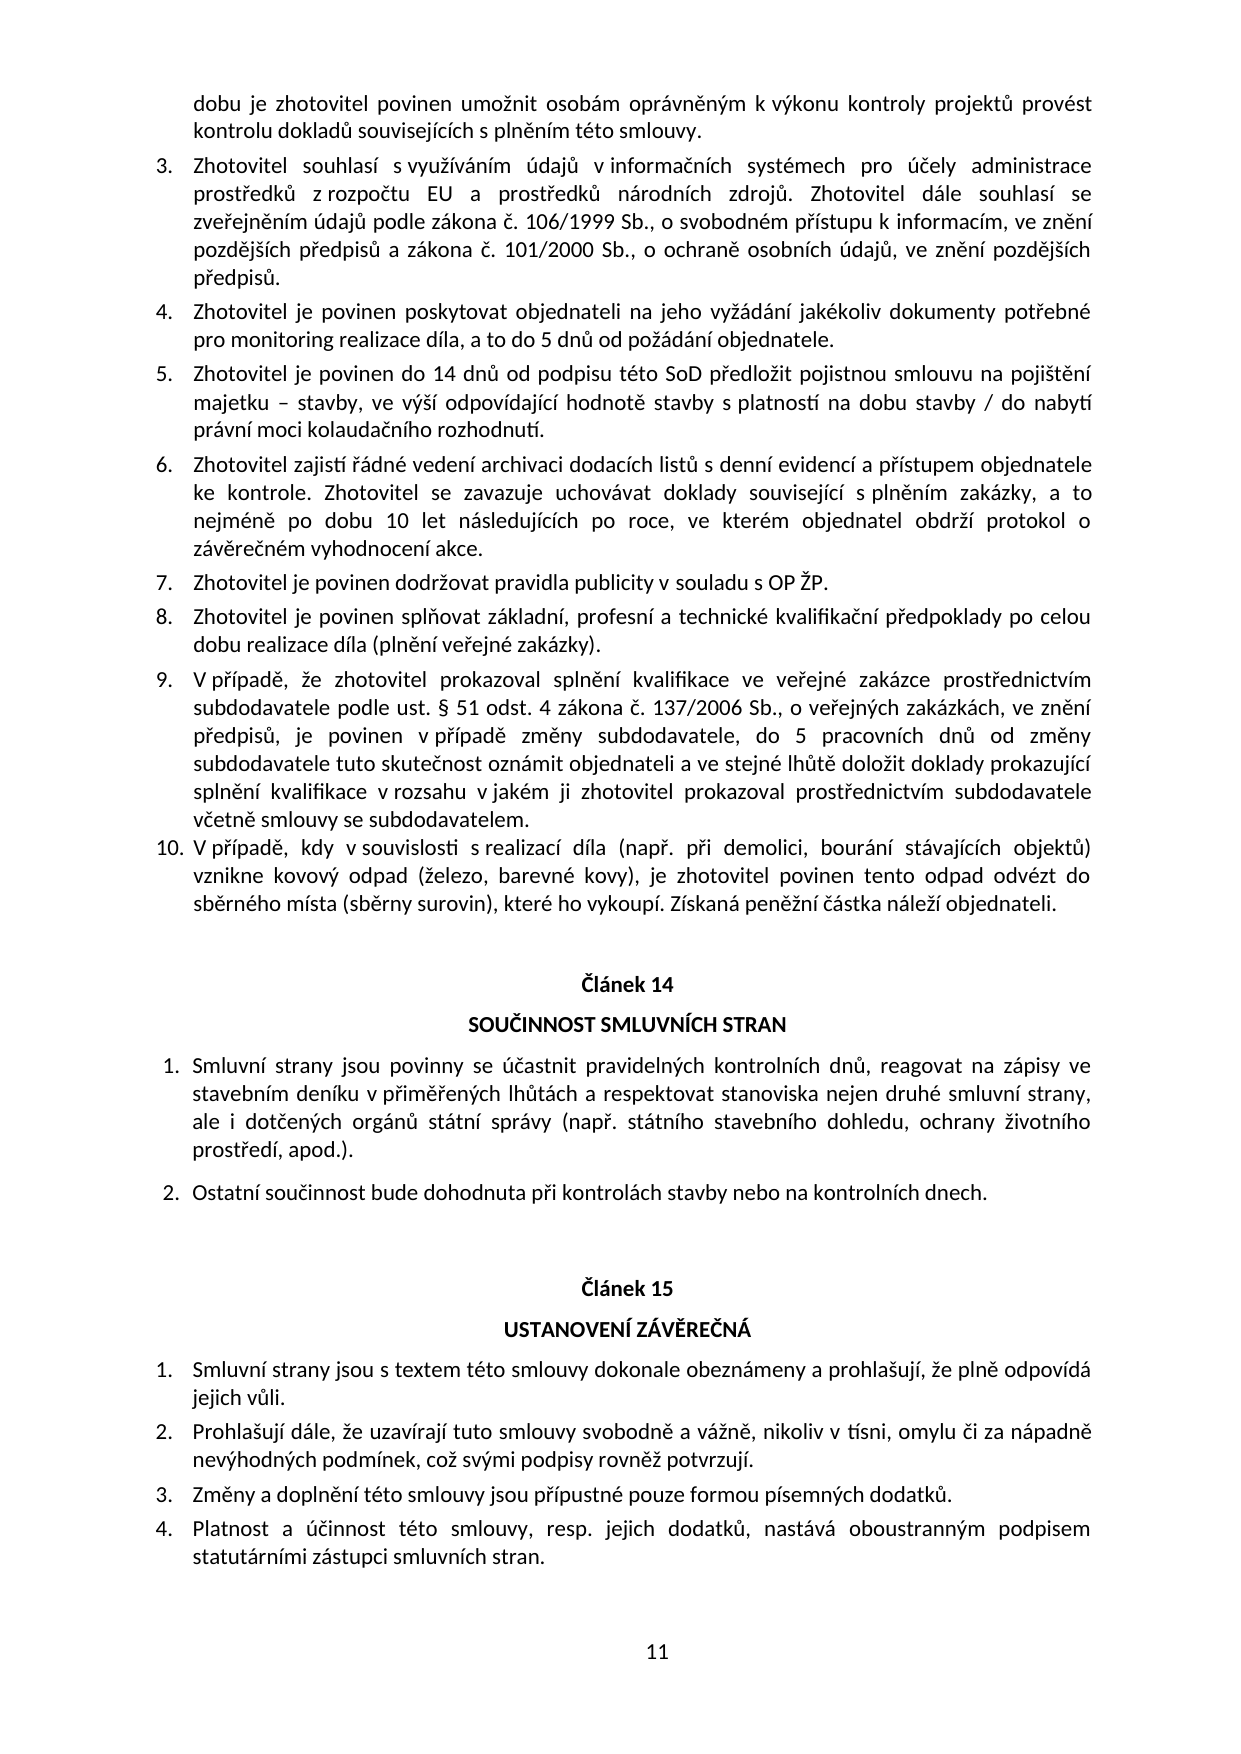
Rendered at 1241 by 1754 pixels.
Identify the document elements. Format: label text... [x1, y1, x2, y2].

list Ostatní součinnost bude dohodnuta při kontrolách stavby nebo na kontrolních dnech. [162, 1178, 1093, 1206]
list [156, 89, 1093, 145]
list Zhotovitel je povinen do 14 dnů od podpisu této SoD předložit pojistnou smlouvu na pojištění majetku – stavby, ve výší odpovídající hodnotě stavby s platností na dobu stavby / do nabytí právní moci kolaudačního rozhodnutí. [156, 359, 1093, 444]
list Prohlašují dále, že uzavírají tuto smlouvy svobodně a vážně, nikoliv v tísni, omylu či za nápadně nevýhodných podmínek, což svými podpisy rovněž potvrzují. [155, 1417, 1093, 1473]
list Zhotovitel je povinen poskytovat objednateli na jeho vyžádání jakékoliv dokumenty potřebné pro monitoring realizace díla, a to do 5 dnů od požádání objednatele. [156, 297, 1093, 353]
subtitle Článek 14 [162, 970, 1093, 998]
list Platnost a účinnost této smlouvy, resp. jejich dodatků, nastává oboustranným podpisem statutárními zástupci smluvních stran. [155, 1514, 1093, 1570]
list Smluvní strany jsou povinny se účastnit pravidelných kontrolních dnů, reagovat na zápisy ve stavebním deníku v přiměřených lhůtách a respektovat stanoviska nejen druhé smluvní strany, ale i dotčených orgánů státní správy (např. státního stavebního dohledu, ochrany životního prostředí, apod.). [162, 1051, 1093, 1163]
list Změny a doplnění této smlouvy jsou přípustné pouze formou písemných dodatků. [155, 1480, 1093, 1508]
list Smluvní strany jsou s textem této smlouvy dokonale obeznámeny a prohlašují, že plně odpovídá jejich vůli. [155, 1355, 1093, 1411]
subtitle Článek 15 [162, 1274, 1093, 1302]
list Zhotovitel je povinen splňovat základní, profesní a technické kvalifikační předpoklady po celou dobu realizace díla (plnění veřejné zakázky). [156, 602, 1093, 658]
text Součinnost smluvních stran [162, 1011, 1093, 1038]
list V případě, kdy v souvislosti s realizací díla (např. při demolici, bourání stávajících objektů) vznikne kovový odpad (železo, barevné kovy), je zhotovitel povinen tento odpad odvézt do sběrného místa (sběrny surovin), které ho vykoupí. Získaná peněžní částka náleží objednateli. [156, 833, 1093, 917]
text Ustanovení závěrečná [162, 1315, 1093, 1343]
list V případě, že zhotovitel prokazoval splnění kvalifikace ve veřejné zakázce prostřednictvím subdodavatele podle ust. § 51 odst. 4 zákona č. 137/2006 Sb., o veřejných zakázkách, ve znění předpisů, je povinen v případě změny subdodavatele, do 5 pracovních dnů od změny subdodavatele tuto skutečnost oznámit objednateli a ve stejné lhůtě doložit doklady prokazující splnění kvalifikace v rozsahu v jakém ji zhotovitel prokazoval prostřednictvím subdodavatele včetně smlouvy se subdodavatelem. [156, 665, 1093, 833]
list Zhotovitel souhlasí s využíváním údajů v informačních systémech pro účely administrace prostředků z rozpočtu EU a prostředků národních zdrojů. Zhotovitel dále souhlasí se zveřejněním údajů podle zákona č. 106/1999 Sb., o svobodném přístupu k informacím, ve znění pozdějších předpisů a zákona č. 101/2000 Sb., o ochraně osobních údajů, ve znění pozdějších předpisů. [156, 151, 1093, 291]
list Zhotovitel zajistí řádné vedení archivaci dodacích listů s denní evidencí a přístupem objednatele ke kontrole. Zhotovitel se zavazuje uchovávat doklady související s plněním zakázky, a to nejméně po dobu 10 let následujících po roce, ve kterém objednatel obdrží protokol o závěrečném vyhodnocení akce. [156, 450, 1093, 562]
list Zhotovitel je povinen dodržovat pravidla publicity v souladu s OP ŽP. [156, 568, 1093, 596]
